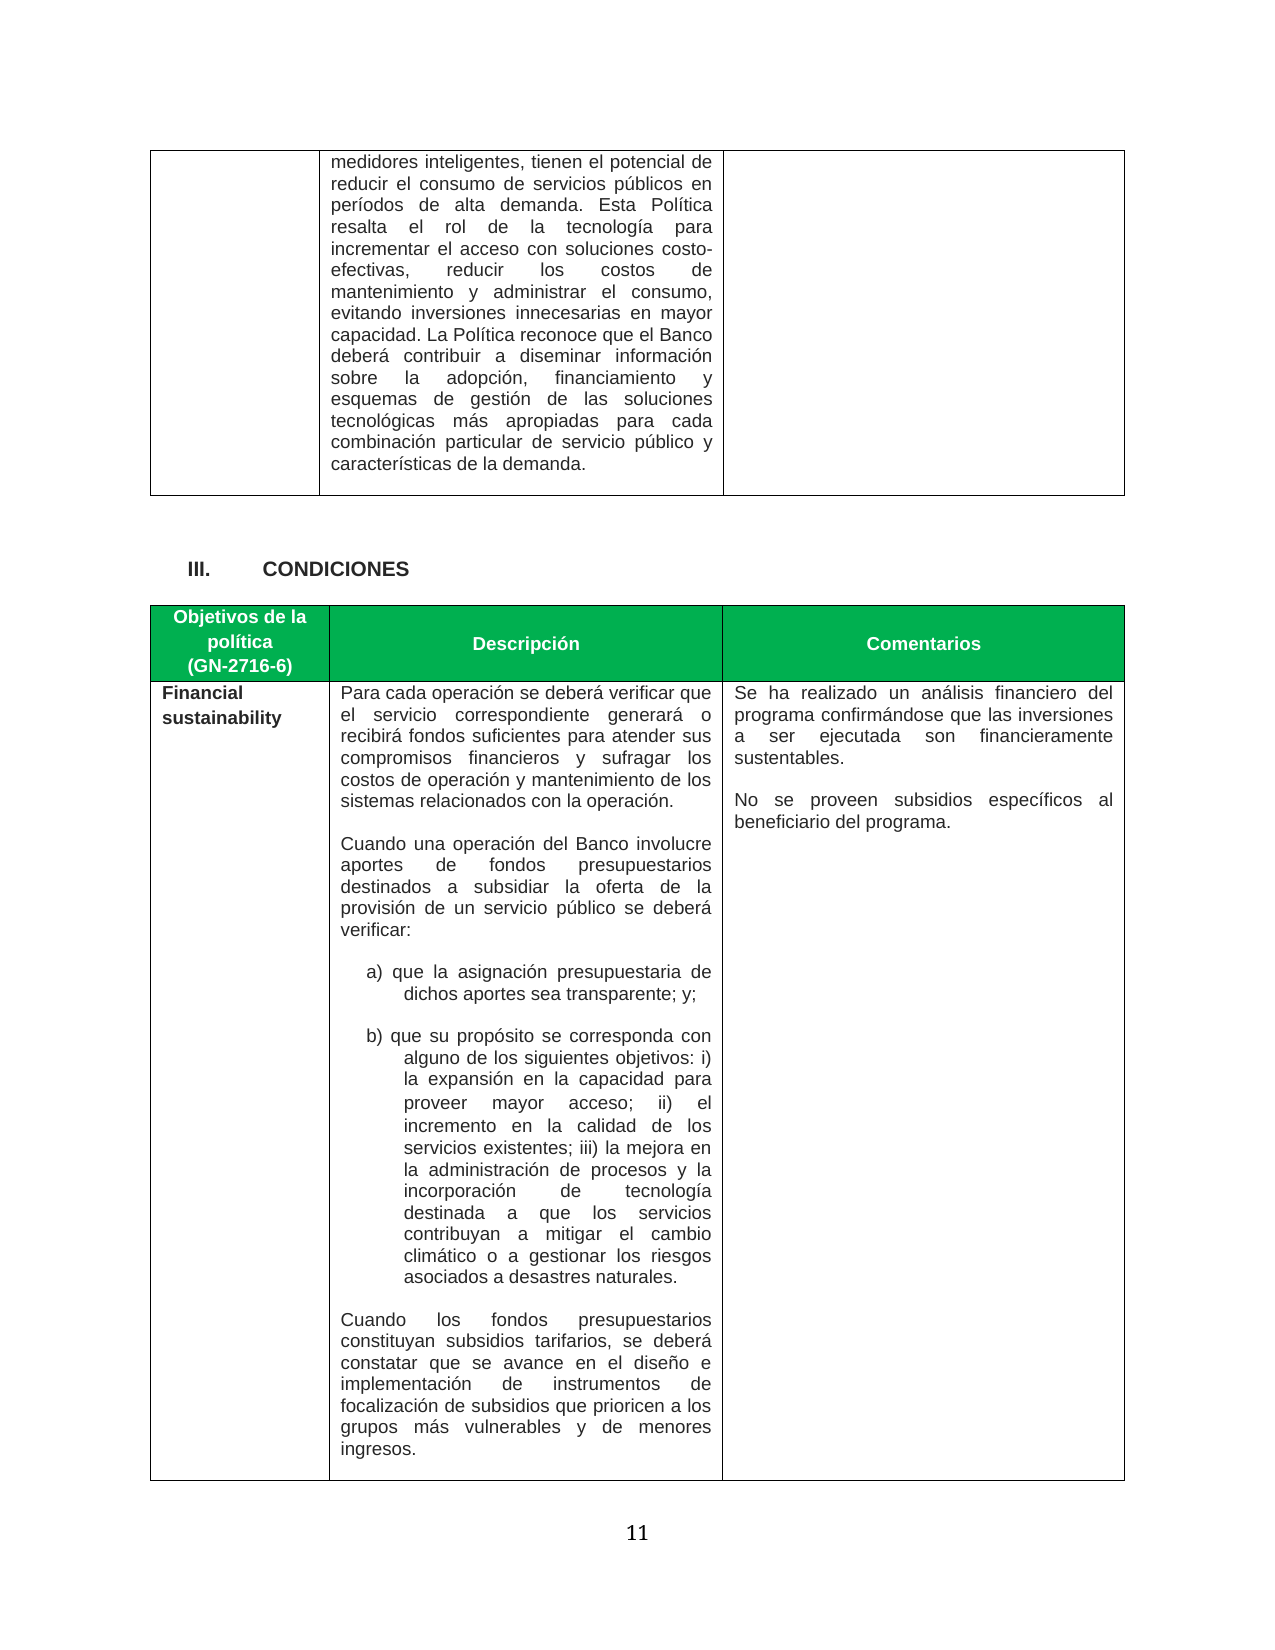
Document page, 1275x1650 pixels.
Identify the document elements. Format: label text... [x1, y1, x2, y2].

table_header Comentarios [723, 606, 1124, 681]
table_header Descripción [330, 606, 722, 681]
table_cell Se ha realizado un análisis financiero del programa confirmándose que las inversiones a ser ejecutada son financieramente sustentables. No se proveen subsidios específicos al beneficiario del programa. [723, 682, 1124, 1480]
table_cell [320, 151, 723, 495]
list CONDICIONES [187, 556, 1125, 580]
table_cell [724, 151, 1124, 495]
table_cell Para cada operación se deberá verificar que el servicio correspondiente generará o recibirá fondos suficientes para atender sus compromisos financieros y sufragar los costos de operación y mantenimiento de los sistemas relacionados con la operación. Cuando una operación del Banco involucre aportes de fondos presupuestarios destinados a subsidiar la oferta de la provisión de un servicio público se deberá verificar: a) que la asignación presupuestaria de dichos aportes sea transparente; y; b) que su propósito se corresponda con alguno de los siguientes objetivos: i) la expansión en la capacidad para proveer mayor acceso; ii) el incremento en la calidad de los servicios existentes; iii) la mejora en la administración de procesos y la incorporación de tecnología destinada a que los servicios contribuyan a mitigar el cambio climático o a gestionar los riesgos asociados a desastres naturales. Cuando los fondos presupuestarios constituyan subsidios tarifarios, se deberá constatar que se avance en el diseño e implementación de instrumentos de focalización de subsidios que prioricen a los grupos más vulnerables y de menores ingresos. [330, 682, 722, 1480]
table_cell Financial sustainability [151, 682, 329, 1480]
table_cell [151, 151, 319, 495]
table_header Objetivos de la política (GN-2716-6) [151, 606, 329, 681]
